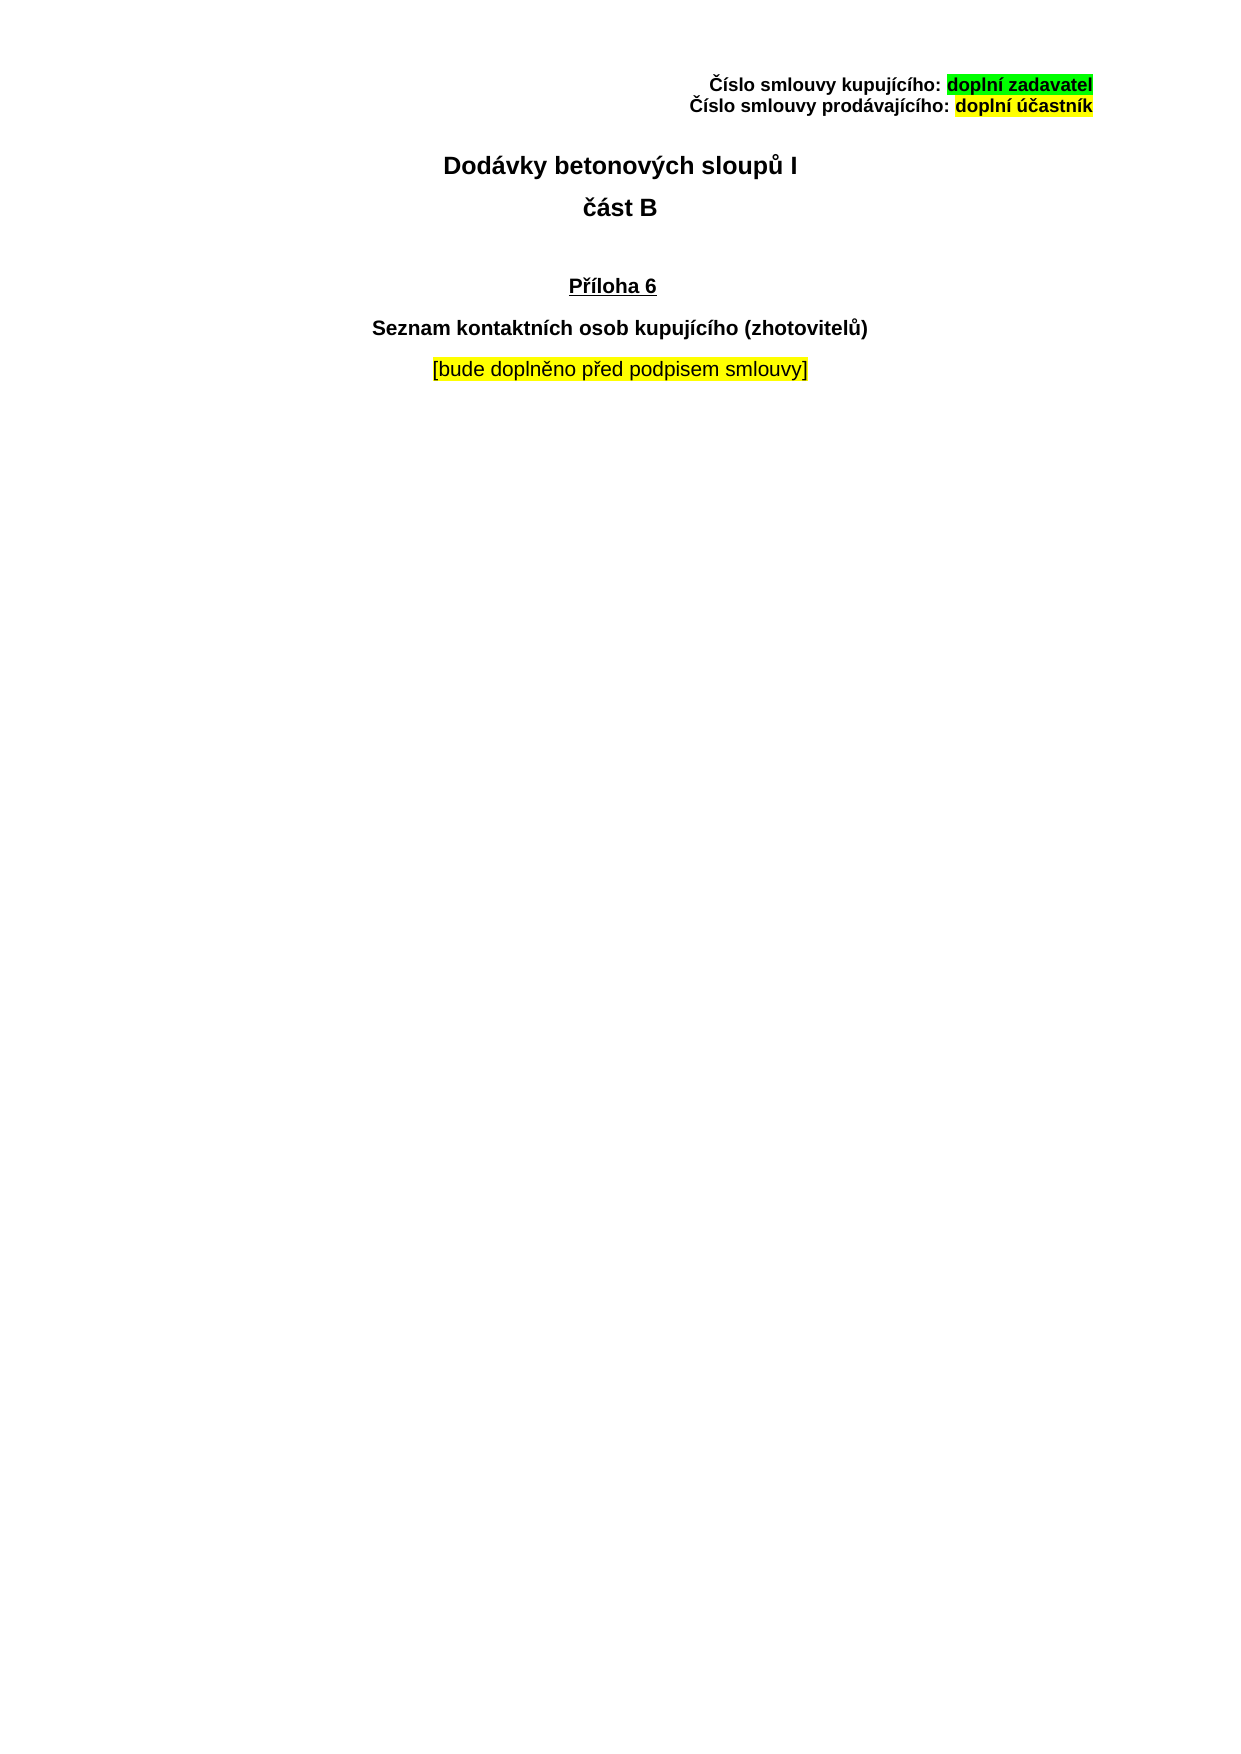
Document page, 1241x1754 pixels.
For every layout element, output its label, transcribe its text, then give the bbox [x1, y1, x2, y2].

text Příloha 6 [118, 268, 1093, 298]
text Seznam kontaktních osob kupujícího (zhotovitelů) [148, 310, 1093, 339]
text [bude doplněno před podpisem smlouvy] [148, 352, 1093, 381]
